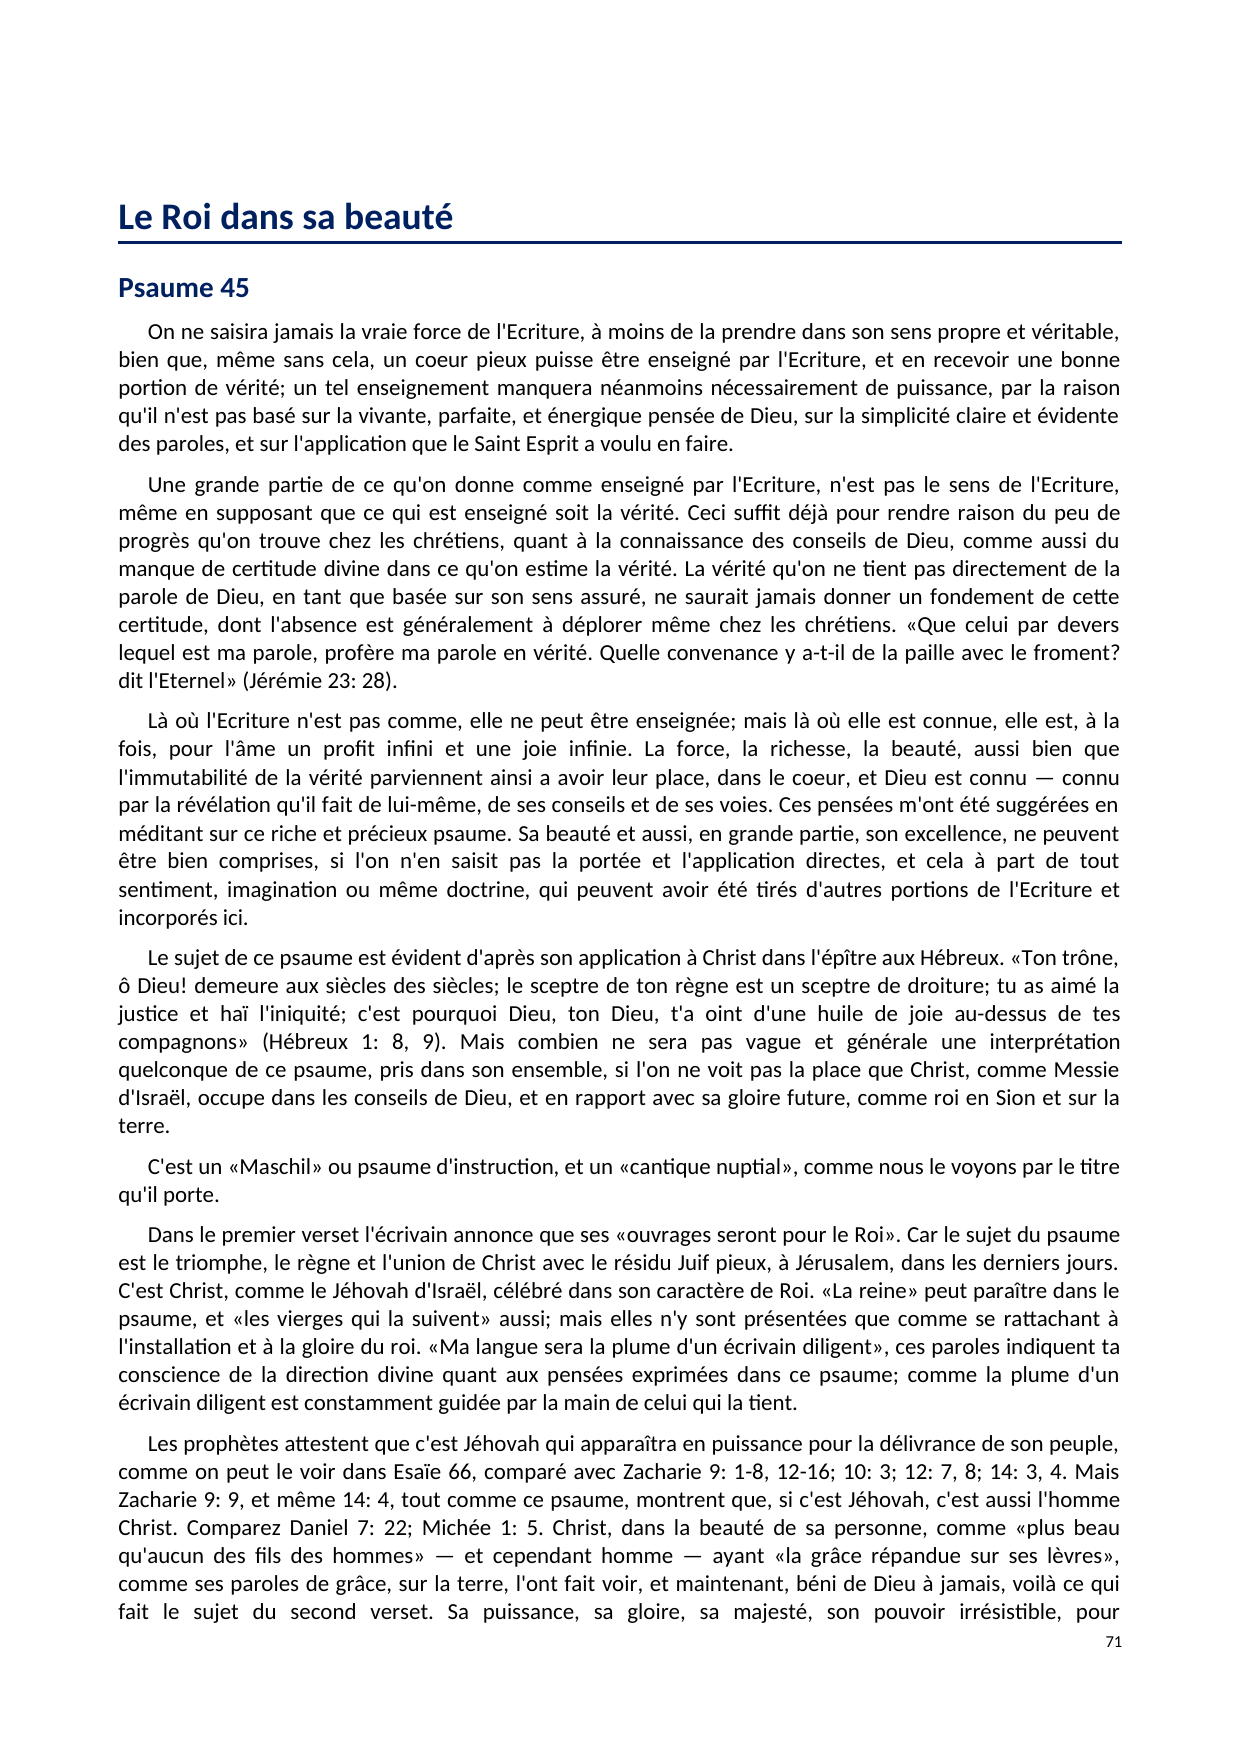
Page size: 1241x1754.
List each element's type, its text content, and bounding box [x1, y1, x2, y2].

text On ne saisira jamais la vraie force de l'Ecriture, à moins de la prendre dans son sens propre et véritable, bien que, même sans cela, un coeur pieux puisse être enseigné par l'Ecriture, et en recevoir une bonne portion de vérité; un tel enseignement manquera néanmoins nécessairement de puissance, par la raison qu'il n'est pas basé sur la vivante, parfaite, et énergique pensée de Dieu, sur la simplicité claire et évidente des paroles, et sur l'application que le Saint Esprit a voulu en faire. [118, 317, 1122, 457]
subtitle Psaume 45 [118, 269, 1122, 305]
text C'est un «Maschil» ou psaume d'instruction, et un «cantique nuptial», comme nous le voyons par le titre qu'il porte. [118, 1152, 1122, 1208]
text Là où l'Ecriture n'est pas comme, elle ne peut être enseignée; mais là où elle est connue, elle est, à la fois, pour l'âme un profit infini et une joie infinie. La force, la richesse, la beauté, aussi bien que l'immutabilité de la vérité parviennent ainsi a avoir leur place, dans le coeur, et Dieu est connu — connu par la révélation qu'il fait de lui-même, de ses conseils et de ses voies. Ces pensées m'ont été suggérées en méditant sur ce riche et précieux psaume. Sa beauté et aussi, en grande partie, son excellence, ne peuvent être bien comprises, si l'on n'en saisit pas la portée et l'application directes, et cela à part de tout sentiment, imagination ou même doctrine, qui peuvent avoir été tirés d'autres portions de l'Ecriture et incorporés ici. [118, 707, 1122, 931]
text Une grande partie de ce qu'on donne comme enseigné par l'Ecriture, n'est pas le sens de l'Ecriture, même en supposant que ce qui est enseigné soit la vérité. Ceci suffit déjà pour rendre raison du peu de progrès qu'on trouve chez les chrétiens, quant à la connaissance des conseils de Dieu, comme aussi du manque de certitude divine dans ce qu'on estime la vérité. La vérité qu'on ne tient pas directement de la parole de Dieu, en tant que basée sur son sens assuré, ne saurait jamais donner un fondement de cette certitude, dont l'absence est généralement à déplorer même chez les chrétiens. «Que celui par devers lequel est ma parole, profère ma parole en vérité. Quelle convenance y a-t-il de la paille avec le froment? dit l'Eternel» (Jérémie 23: 28). [118, 470, 1122, 694]
subtitle Le Roi dans sa beauté [118, 193, 1122, 241]
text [118, 1429, 1122, 1625]
text Dans le premier verset l'écrivain annonce que ses «ouvrages seront pour le Roi». Car le sujet du psaume est le triomphe, le règne et l'union de Christ avec le résidu Juif pieux, à Jérusalem, dans les derniers jours. C'est Christ, comme le Jéhovah d'Israël, célébré dans son caractère de Roi. «La reine» peut paraître dans le psaume, et «les vierges qui la suivent» aussi; mais elles n'y sont présentées que comme se rattachant à l'installation et à la gloire du roi. «Ma langue sera la plume d'un écrivain diligent», ces paroles indiquent ta conscience de la direction divine quant aux pensées exprimées dans ce psaume; comme la plume d'un écrivain diligent est constamment guidée par la main de celui qui la tient. [118, 1220, 1122, 1417]
text Le sujet de ce psaume est évident d'après son application à Christ dans l'épître aux Hébreux. «Ton trône, ô Dieu! demeure aux siècles des siècles; le sceptre de ton règne est un sceptre de droiture; tu as aimé la justice et haï l'iniquité; c'est pourquoi Dieu, ton Dieu, t'a oint d'une huile de joie au-dessus de tes compagnons» (Hébreux 1: 8, 9). Mais combien ne sera pas vague et générale une interprétation quelconque de ce psaume, pris dans son ensemble, si l'on ne voit pas la place que Christ, comme Messie d'Israël, occupe dans les conseils de Dieu, et en rapport avec sa gloire future, comme roi en Sion et sur la terre. [118, 943, 1122, 1139]
